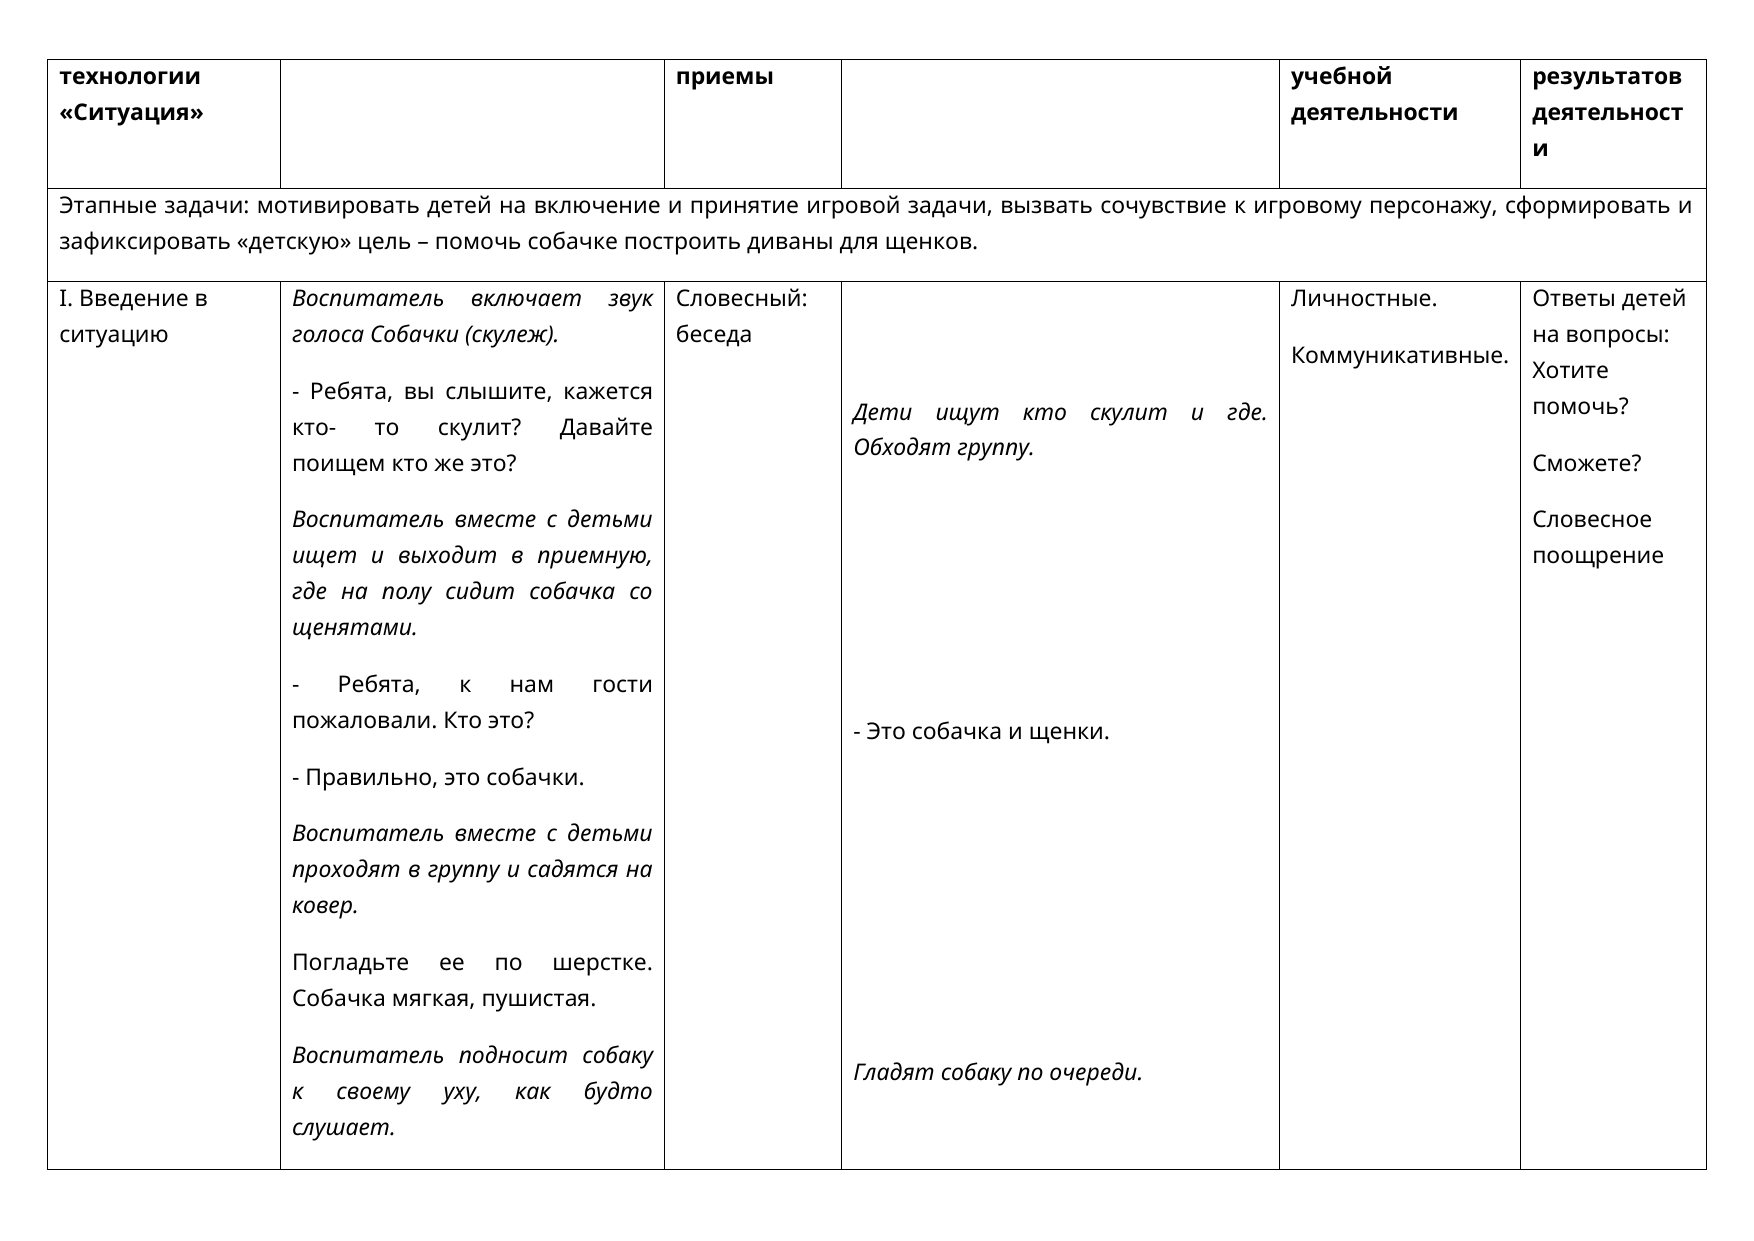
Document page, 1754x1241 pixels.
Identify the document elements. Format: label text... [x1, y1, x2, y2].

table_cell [1280, 282, 1520, 1168]
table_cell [842, 60, 1279, 188]
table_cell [842, 282, 1279, 1168]
table_cell Методы, приемы [665, 60, 841, 188]
table_cell Этапные задачи: мотивировать детей на включение и принятие игровой задачи, вызвать сочувствие к игровому персонажу, сформировать и зафиксировать «детскую» цель – помочь собачке построить диваны для щенков. [48, 189, 1706, 281]
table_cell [1280, 60, 1520, 188]
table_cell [48, 60, 280, 188]
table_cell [1521, 282, 1706, 1168]
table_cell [48, 282, 280, 1168]
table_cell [1521, 60, 1706, 188]
table_cell Словесный: беседа [665, 282, 841, 1168]
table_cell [281, 60, 664, 188]
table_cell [281, 282, 664, 1168]
